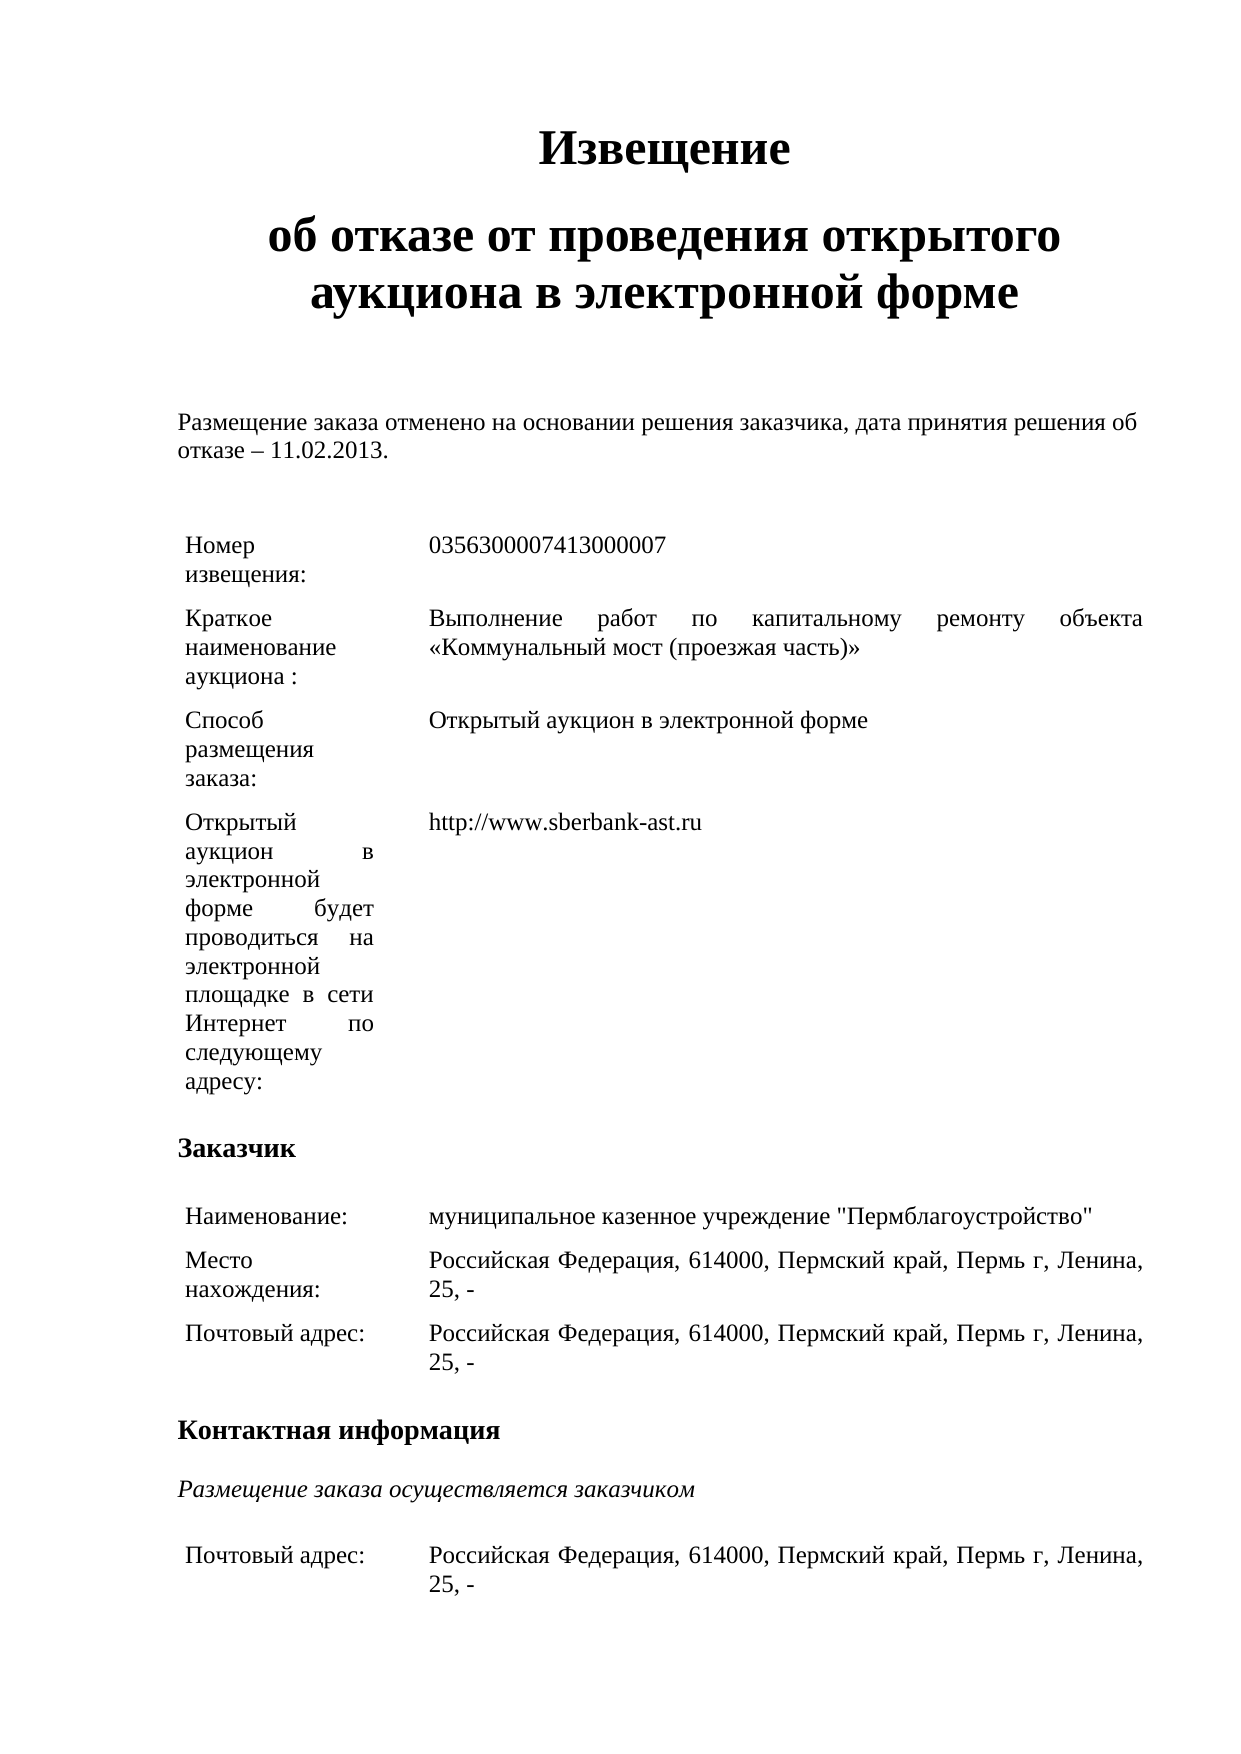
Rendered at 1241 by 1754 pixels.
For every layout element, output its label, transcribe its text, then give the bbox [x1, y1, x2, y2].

text Контактная информация [177, 1413, 1152, 1445]
text Заказчик [177, 1131, 1152, 1164]
table_cell Способ размещения заказа: [177, 697, 421, 799]
table_cell Открытый аукцион в электронной форме [421, 697, 1152, 799]
text Размещение заказа осуществляется заказчиком [177, 1474, 1152, 1503]
table_header Российская Федерация, 614000, Пермский край, Пермь г, Ленина, 25, - [421, 1532, 1152, 1605]
table_cell Краткое наименование аукциона : [177, 595, 421, 697]
table_cell Российская Федерация, 614000, Пермский край, Пермь г, Ленина, 25, - [421, 1311, 1152, 1384]
table_cell Место нахождения: [177, 1238, 421, 1311]
table_header Наименование: [177, 1193, 421, 1237]
text Извещение [177, 118, 1152, 176]
text об отказе от проведения открытого аукциона в электронной форме [177, 205, 1152, 320]
table_header 0356300007413000007 [421, 522, 1152, 595]
table_cell Российская Федерация, 614000, Пермский край, Пермь г, Ленина, 25, - [421, 1238, 1152, 1311]
table_cell Выполнение работ по капитальному ремонту объекта «Коммунальный мост (проезжая часть)» [421, 595, 1152, 697]
table_cell Открытый аукцион в электронной форме будет проводиться на электронной площадке в сети Интернет по следующему адресу: [177, 799, 421, 1102]
table_cell Почтовый адрес: [177, 1311, 421, 1384]
table_header муниципальное казенное учреждение "Пермблагоустройство" [421, 1193, 1152, 1237]
text Размещение заказа отменено на основании решения заказчика, дата принятия решения об отказе – 11.02.2013. [177, 407, 1152, 464]
table_cell http://www.sberbank-ast.ru [421, 799, 1152, 1102]
table_header Номер извещения: [177, 522, 421, 595]
table_header Почтовый адрес: [177, 1532, 421, 1605]
